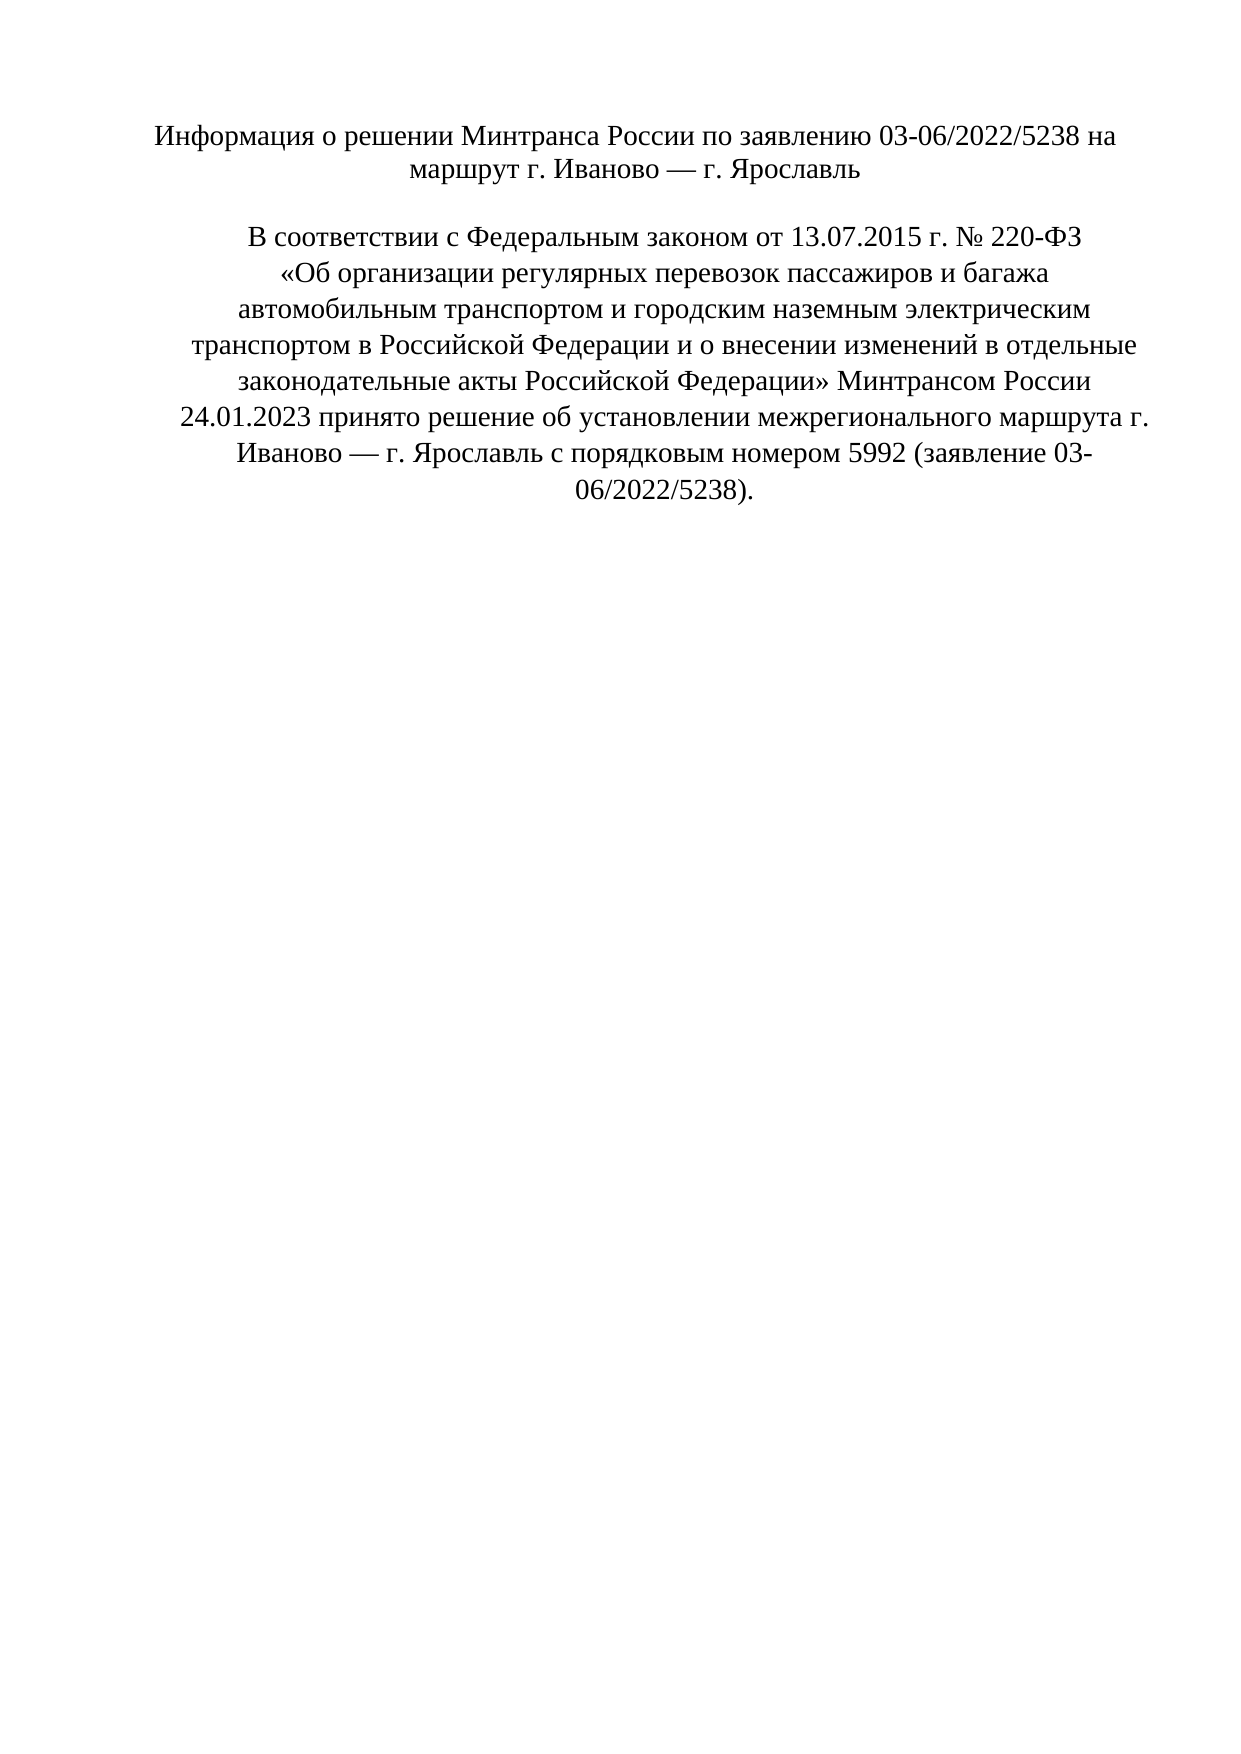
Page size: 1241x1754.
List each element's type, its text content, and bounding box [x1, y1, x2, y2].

text Информация о решении Минтранса России по заявлению 03-06/2022/5238 на маршрут г. Иваново — г. Ярославль [118, 118, 1152, 185]
text В соответствии с Федеральным законом от 13.07.2015 г. № 220-ФЗ «Об организации регулярных перевозок пассажиров и багажа автомобильным транспортом и городским наземным электрическим транспортом в Российской Федерации и о внесении изменений в отдельные законодательные акты Российской Федерации» Минтрансом России 24.01.2023 принято решение об установлении межрегионального маршрута г. Иваново — г. Ярославль с порядковым номером 5992 (заявление 03-06/2022/5238). [177, 219, 1152, 505]
